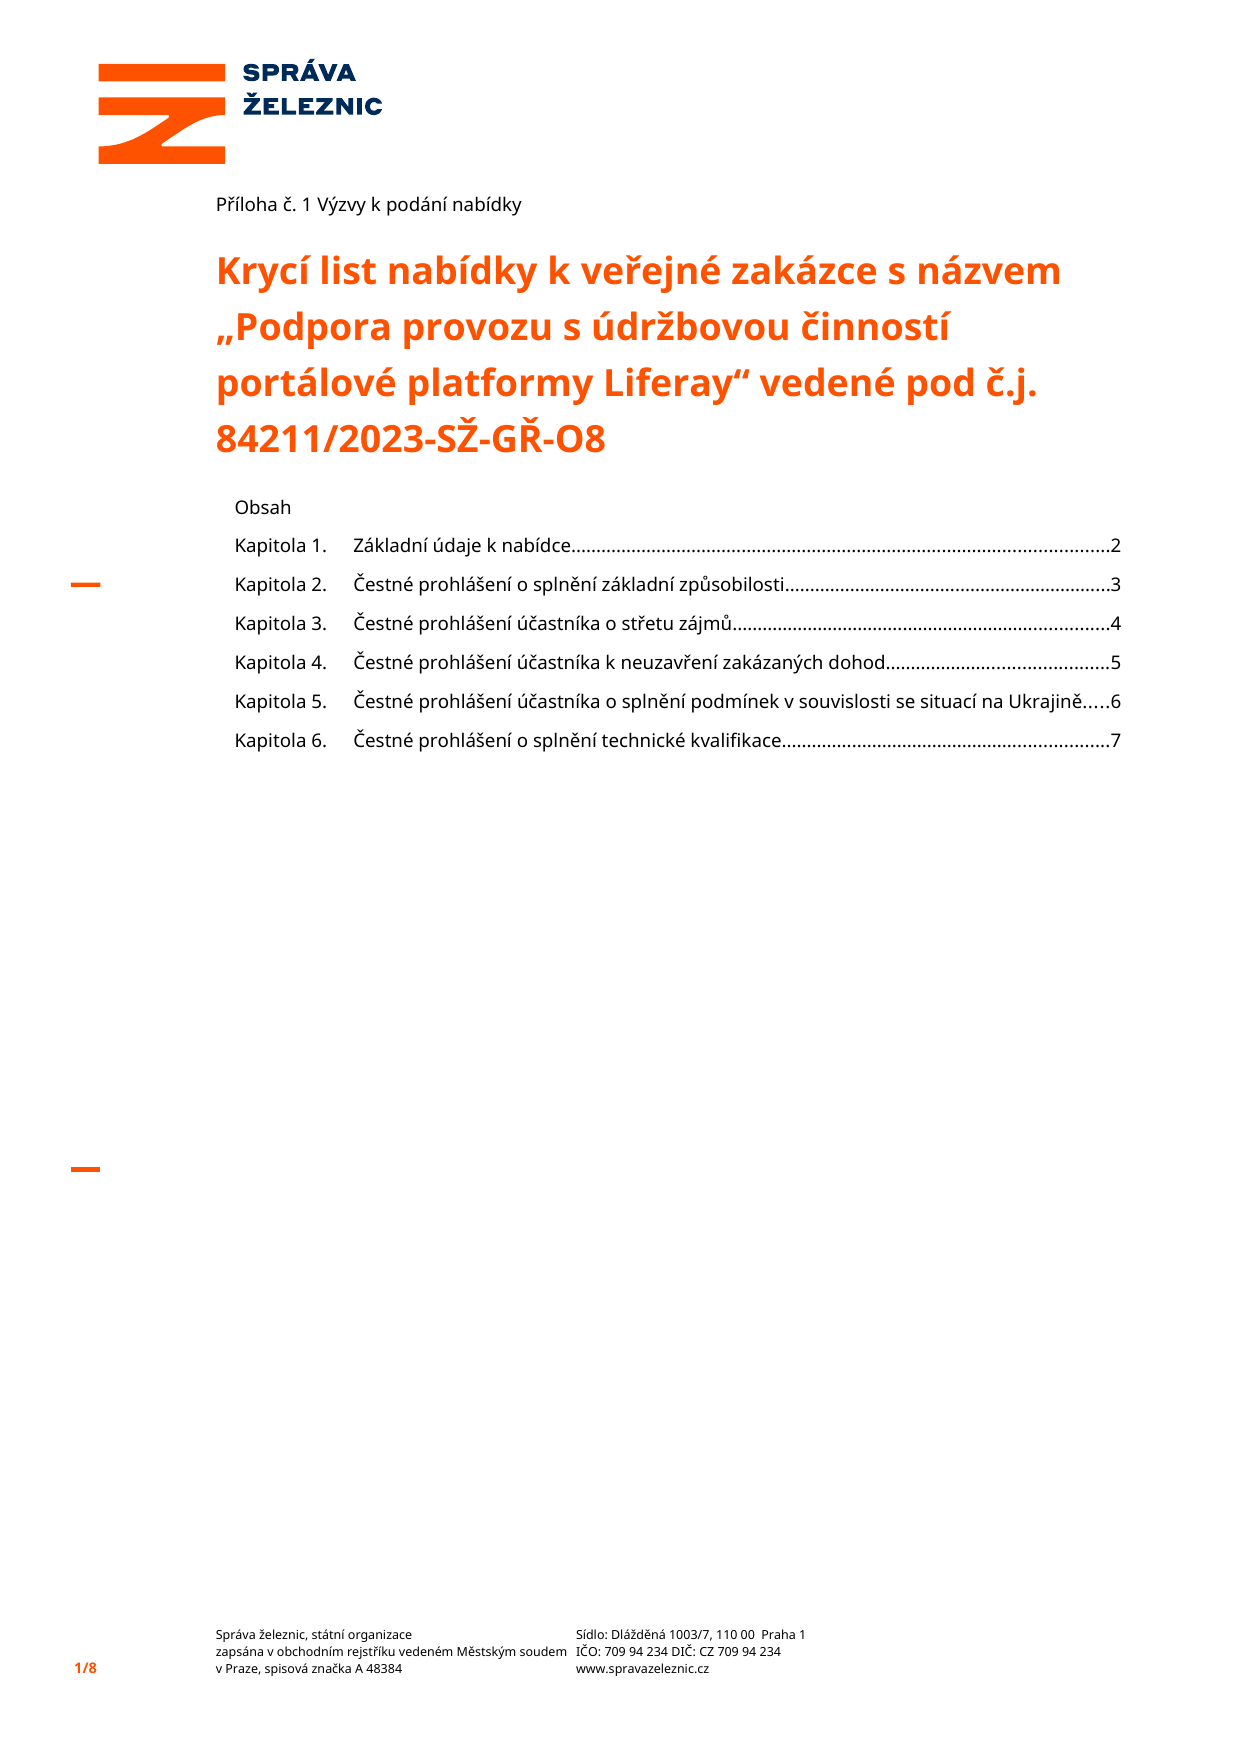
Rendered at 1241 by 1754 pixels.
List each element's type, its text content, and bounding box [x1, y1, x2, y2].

text Krycí list nabídky k veřejné zakázce s názvem „Podpora provozu s údržbovou činností portálové platformy Liferay“ vedené pod č.j. 84211/2023-SŽ-GŘ-O8 [216, 244, 1122, 464]
text Příloha č. 1 Výzvy k podání nabídky [216, 191, 1122, 217]
